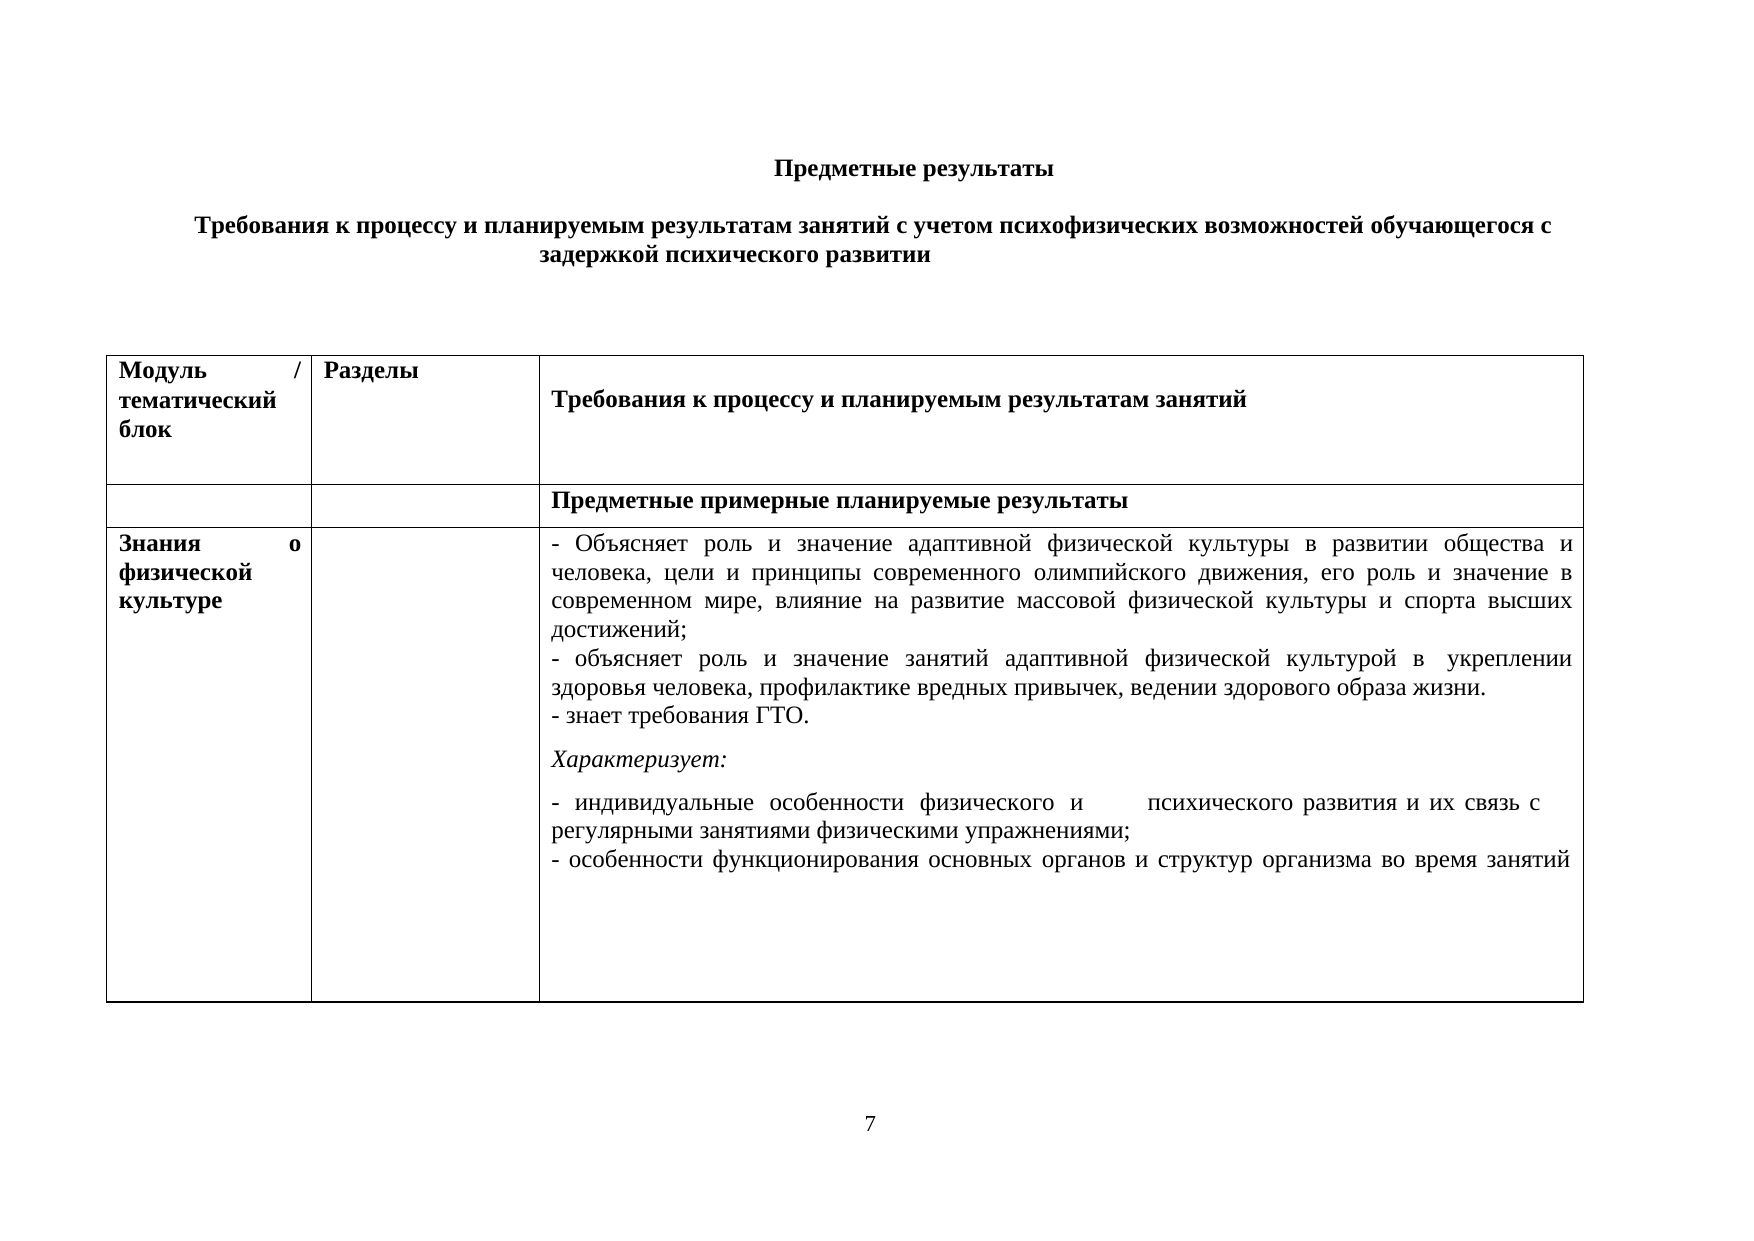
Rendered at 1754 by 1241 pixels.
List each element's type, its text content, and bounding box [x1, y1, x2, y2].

table_header Модуль / тематический блок [107, 356, 311, 484]
subtitle Предметные результаты [749, 153, 1079, 181]
table_cell [107, 485, 311, 527]
table_header Разделы [312, 356, 539, 484]
table_cell Предметные примерные планируемые результаты [540, 485, 1583, 527]
text Требования к процессу и планируемым результатам занятий с учетом психофизических возможностей обучающегося с задержкой психического развитии [194, 211, 1561, 268]
table_header Требования к процессу и планируемым результатам занятий [540, 356, 1583, 484]
table_cell [312, 485, 539, 527]
table_cell [312, 528, 539, 1001]
table_cell Знания о физической культуре [107, 528, 311, 1001]
table_cell Объясняет роль и значение адаптивной физической культуры в развитии общества и человека, цели и принципы современного олимпийского движения, его роль и значение в современном мире, влияние на развитие массовой физической культуры и спорта высших достижений; объясняет роль и значение занятий адаптивной физической культурой в укреплении здоровья человека, профилактике вредных привычек, ведении здорового образа жизни. знает требования ГТО. Характеризует: - индивидуальные особенности физического и психического развития и их связь с регулярными занятиями физическими упражнениями; - особенности функционирования основных органов и структур организма во время занятий [540, 528, 1583, 1001]
